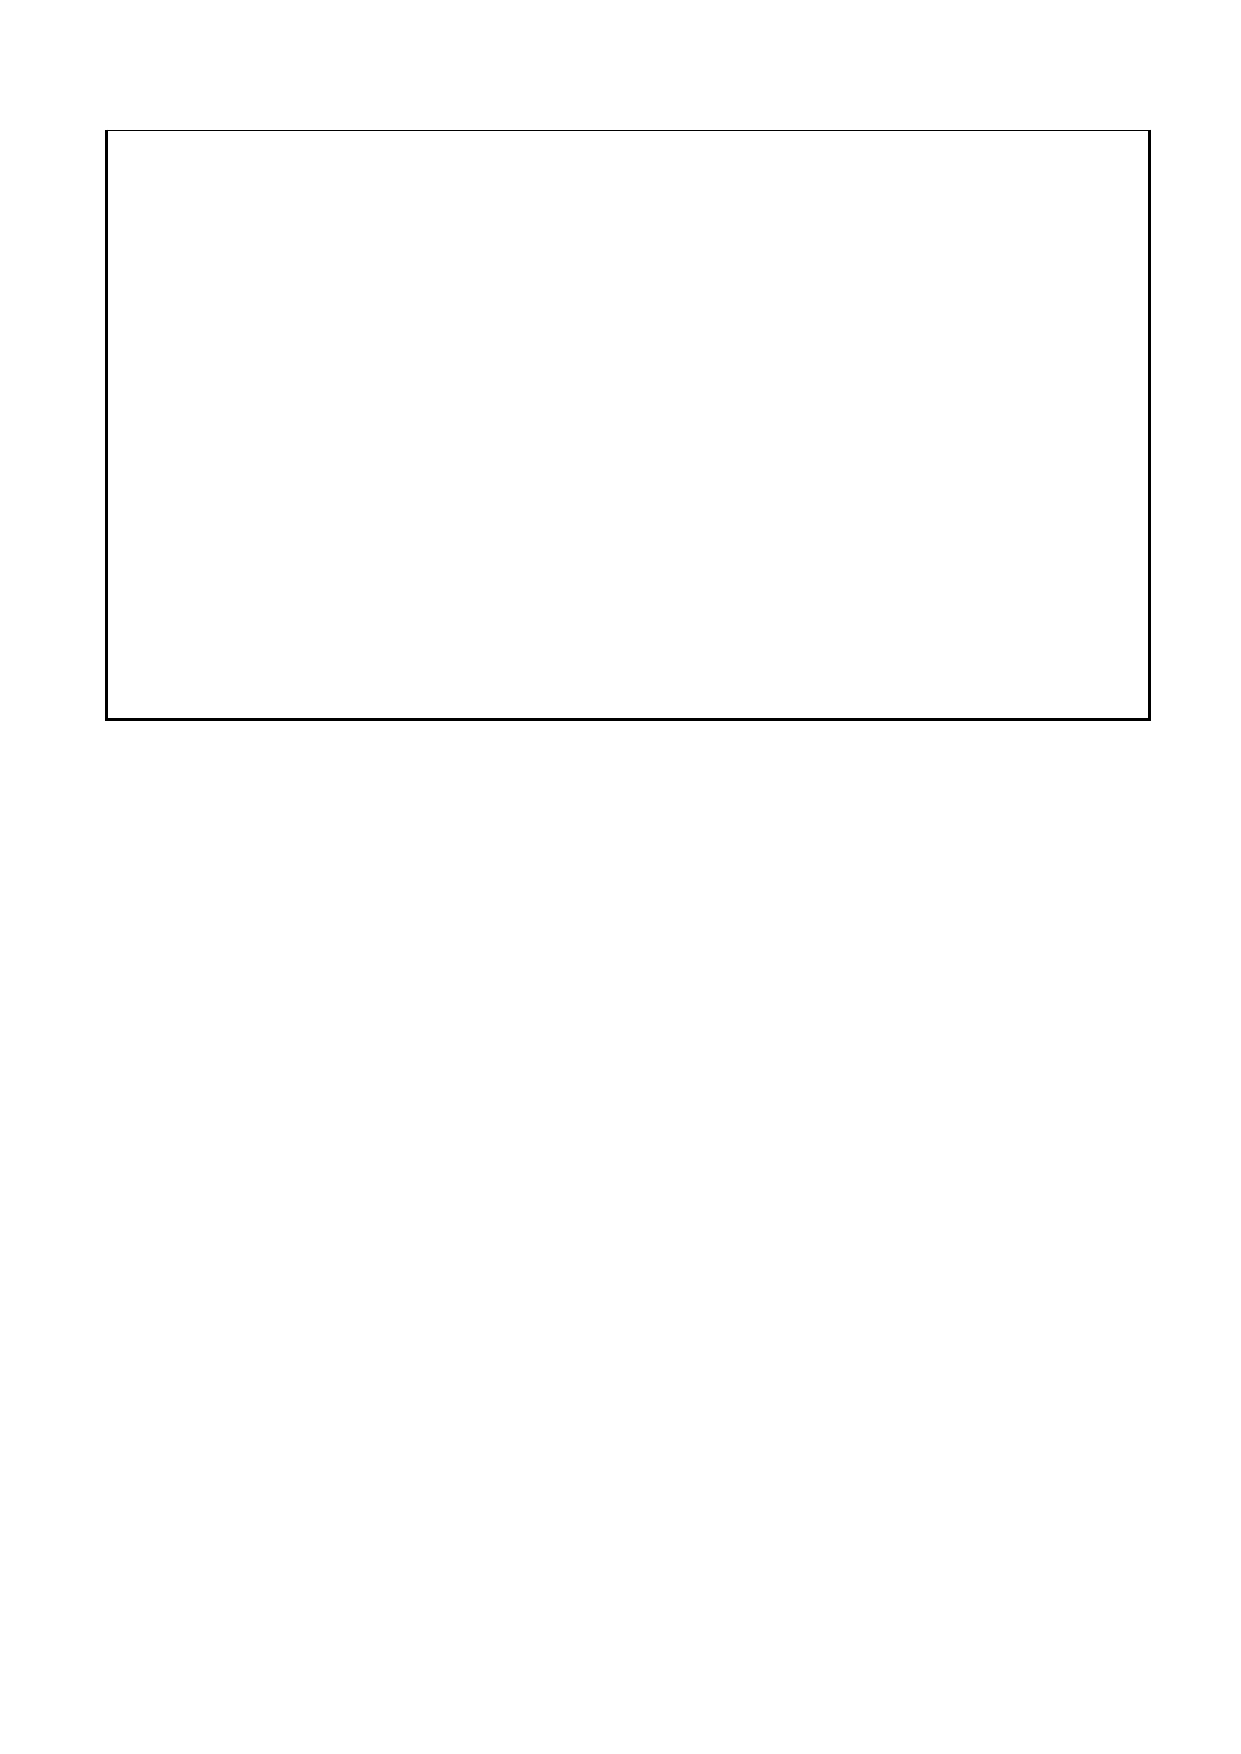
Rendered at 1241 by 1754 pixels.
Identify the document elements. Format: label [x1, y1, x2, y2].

table_cell [108, 131, 1148, 718]
